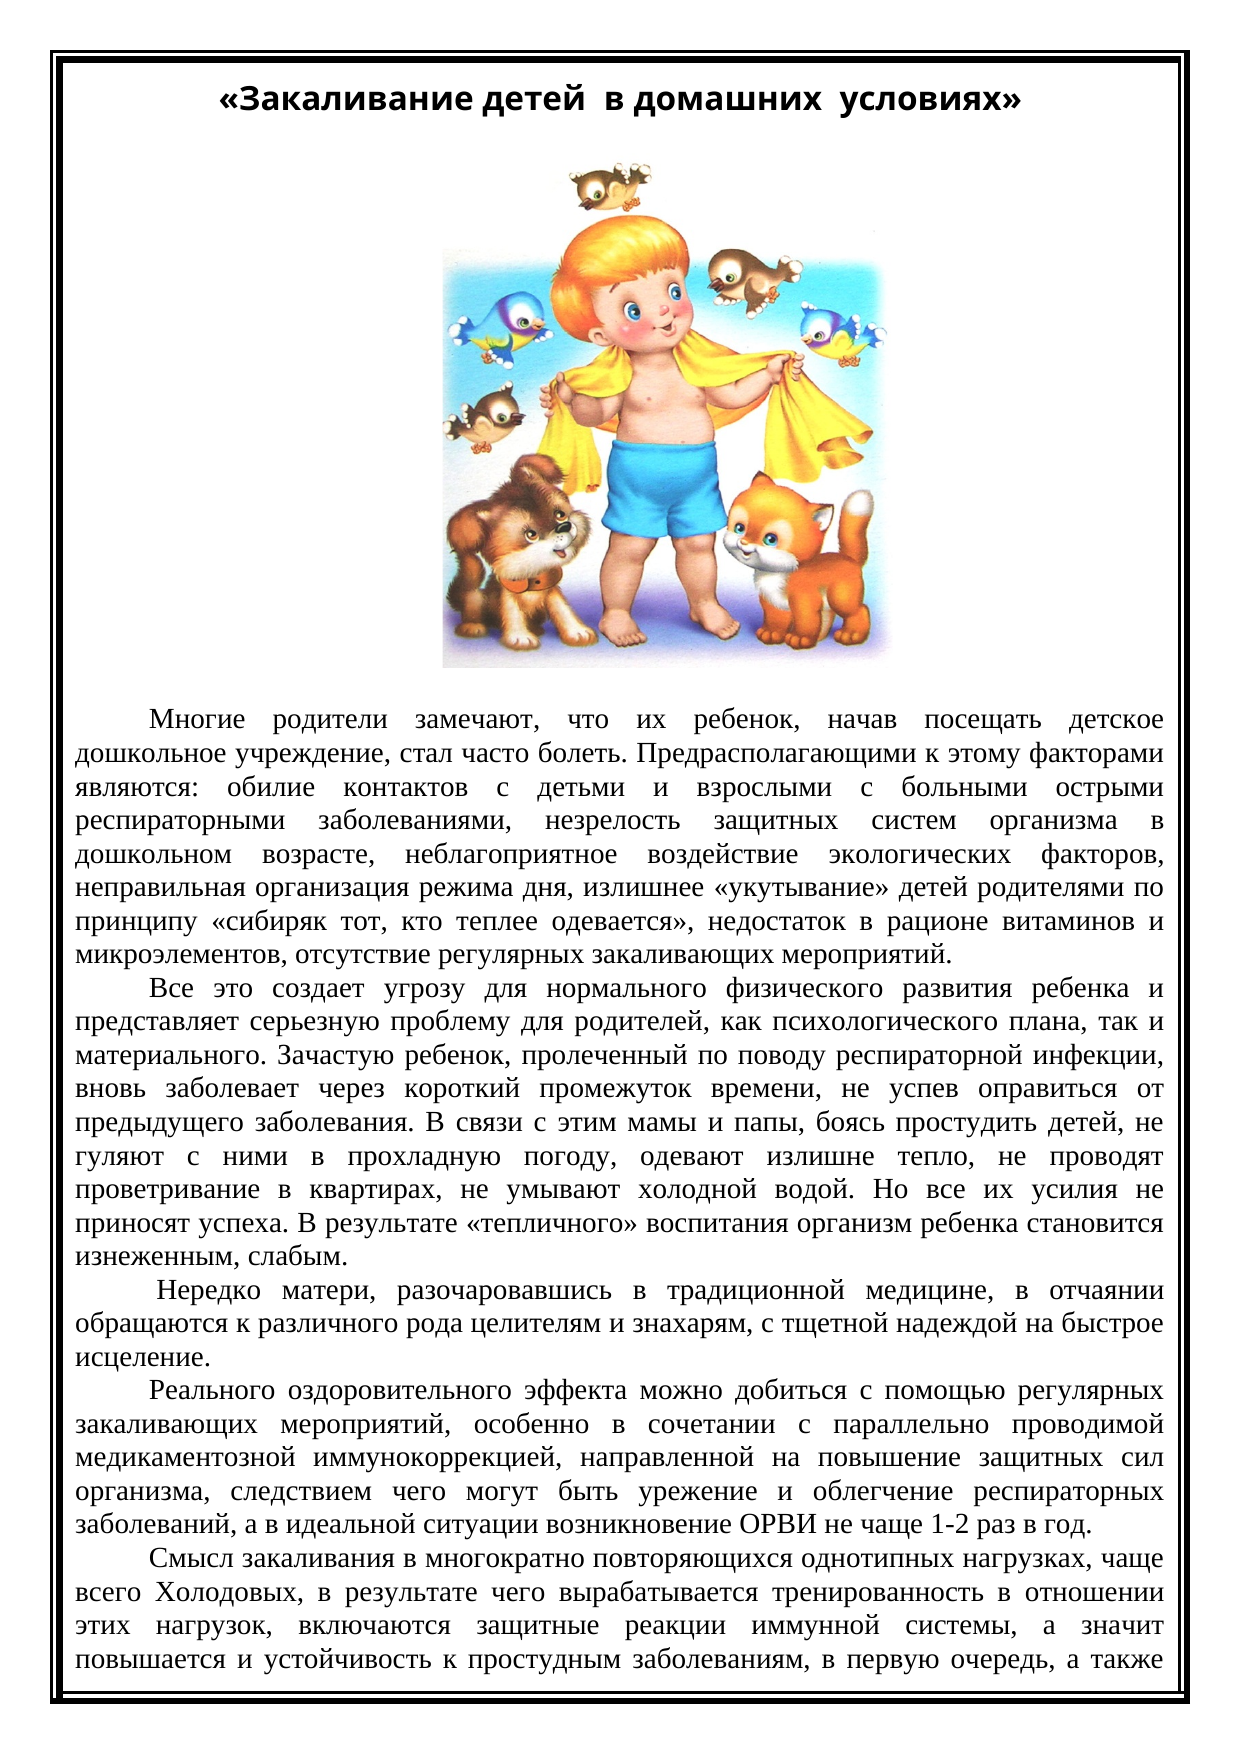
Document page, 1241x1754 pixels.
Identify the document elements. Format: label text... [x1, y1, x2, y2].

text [75, 1540, 1165, 1674]
text Многие родители замечают, что их ребенок, начав посещать детское дошкольное учреждение, стал часто болеть. Предрасполагающими к этому факторами являются: обилие контактов с детьми и взрослыми с больными острыми респираторными заболеваниями, незрелость защитных систем организма в дошкольном возрасте, неблагоприятное воздействие экологических факторов, неправильная организация режима дня, излишнее «укутывание» детей родителями по принципу «сибиряк тот, кто теплее одевается», недостаток в рационе витаминов и микроэлементов, отсутствие регулярных закаливающих мероприятий. [75, 702, 1165, 970]
picture [442, 153, 893, 668]
text Реального оздоровительного эффекта можно добиться с помощью регулярных закаливающих мероприятий, особенно в сочетании с параллельно проводимой медикаментозной иммунокоррекцией, направленной на повышение защитных сил организма, следствием чего могут быть урежение и облегчение респираторных заболеваний, а в идеальной ситуации возникновение ОРВИ не чаще 1-2 раз в год. [75, 1372, 1165, 1540]
text Все это создает угрозу для нормального физического развития ребенка и представляет серьезную проблему для родителей, как психологического плана, так и материального. Зачастую ребенок, пролеченный по поводу респираторной инфекции, вновь заболевает через короткий промежуток времени, не успев оправиться от предыдущего заболевания. В связи с этим мамы и папы, боясь простудить детей, не гуляют с ними в прохладную погоду, одевают излишне тепло, не проводят проветривание в квартирах, не умывают холодной водой. Но все их усилия не приносят успеха. В результате «тепличного» воспитания организм ребенка становится изнеженным, слабым. [75, 970, 1165, 1272]
text «Закаливание детей в домашних условиях» [75, 75, 1165, 120]
text Нередко матери, разочаровавшись в традиционной медицине, в отчаянии обращаются к различного рода целителям и знахарям, с тщетной надеждой на быстрое исцеление. [75, 1272, 1165, 1372]
